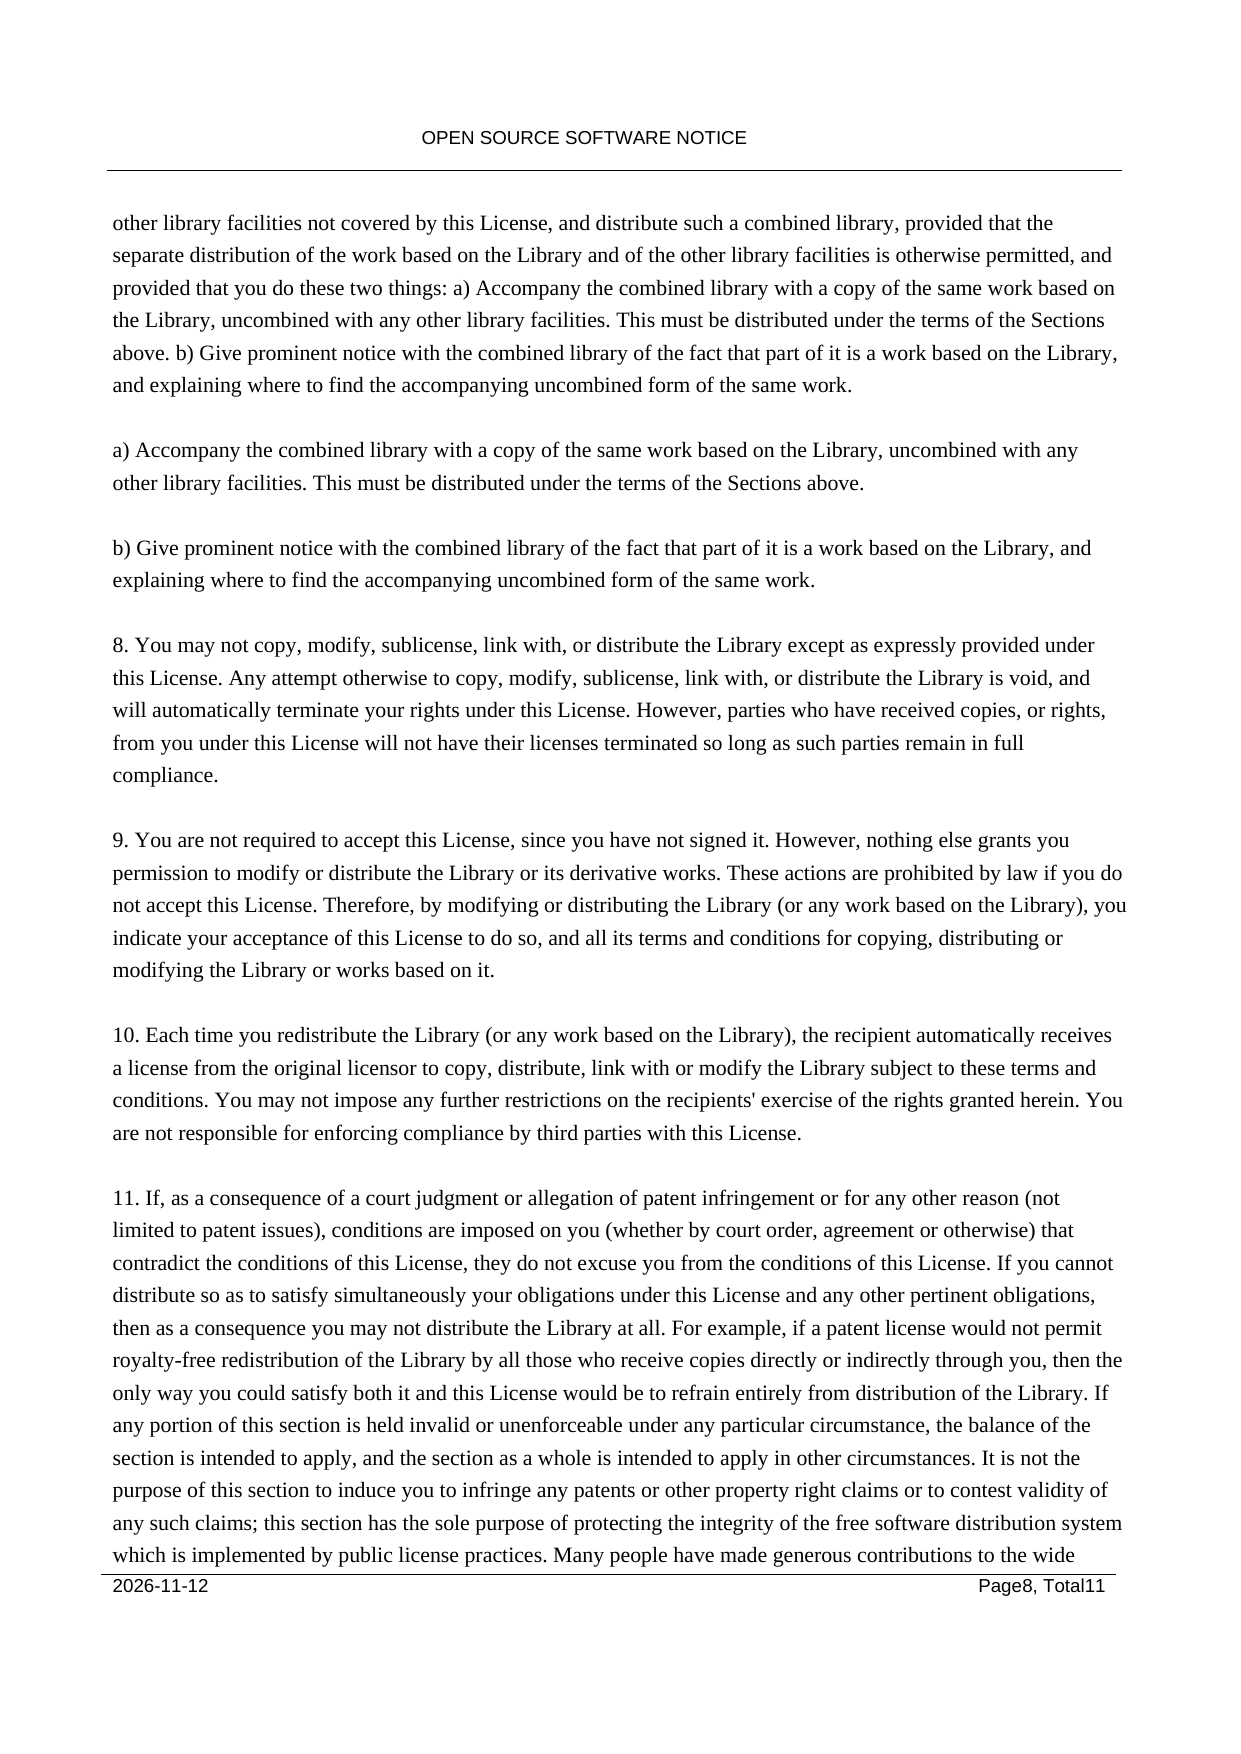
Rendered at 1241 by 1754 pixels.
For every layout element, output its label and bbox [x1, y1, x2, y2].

text [112, 206, 1128, 1571]
